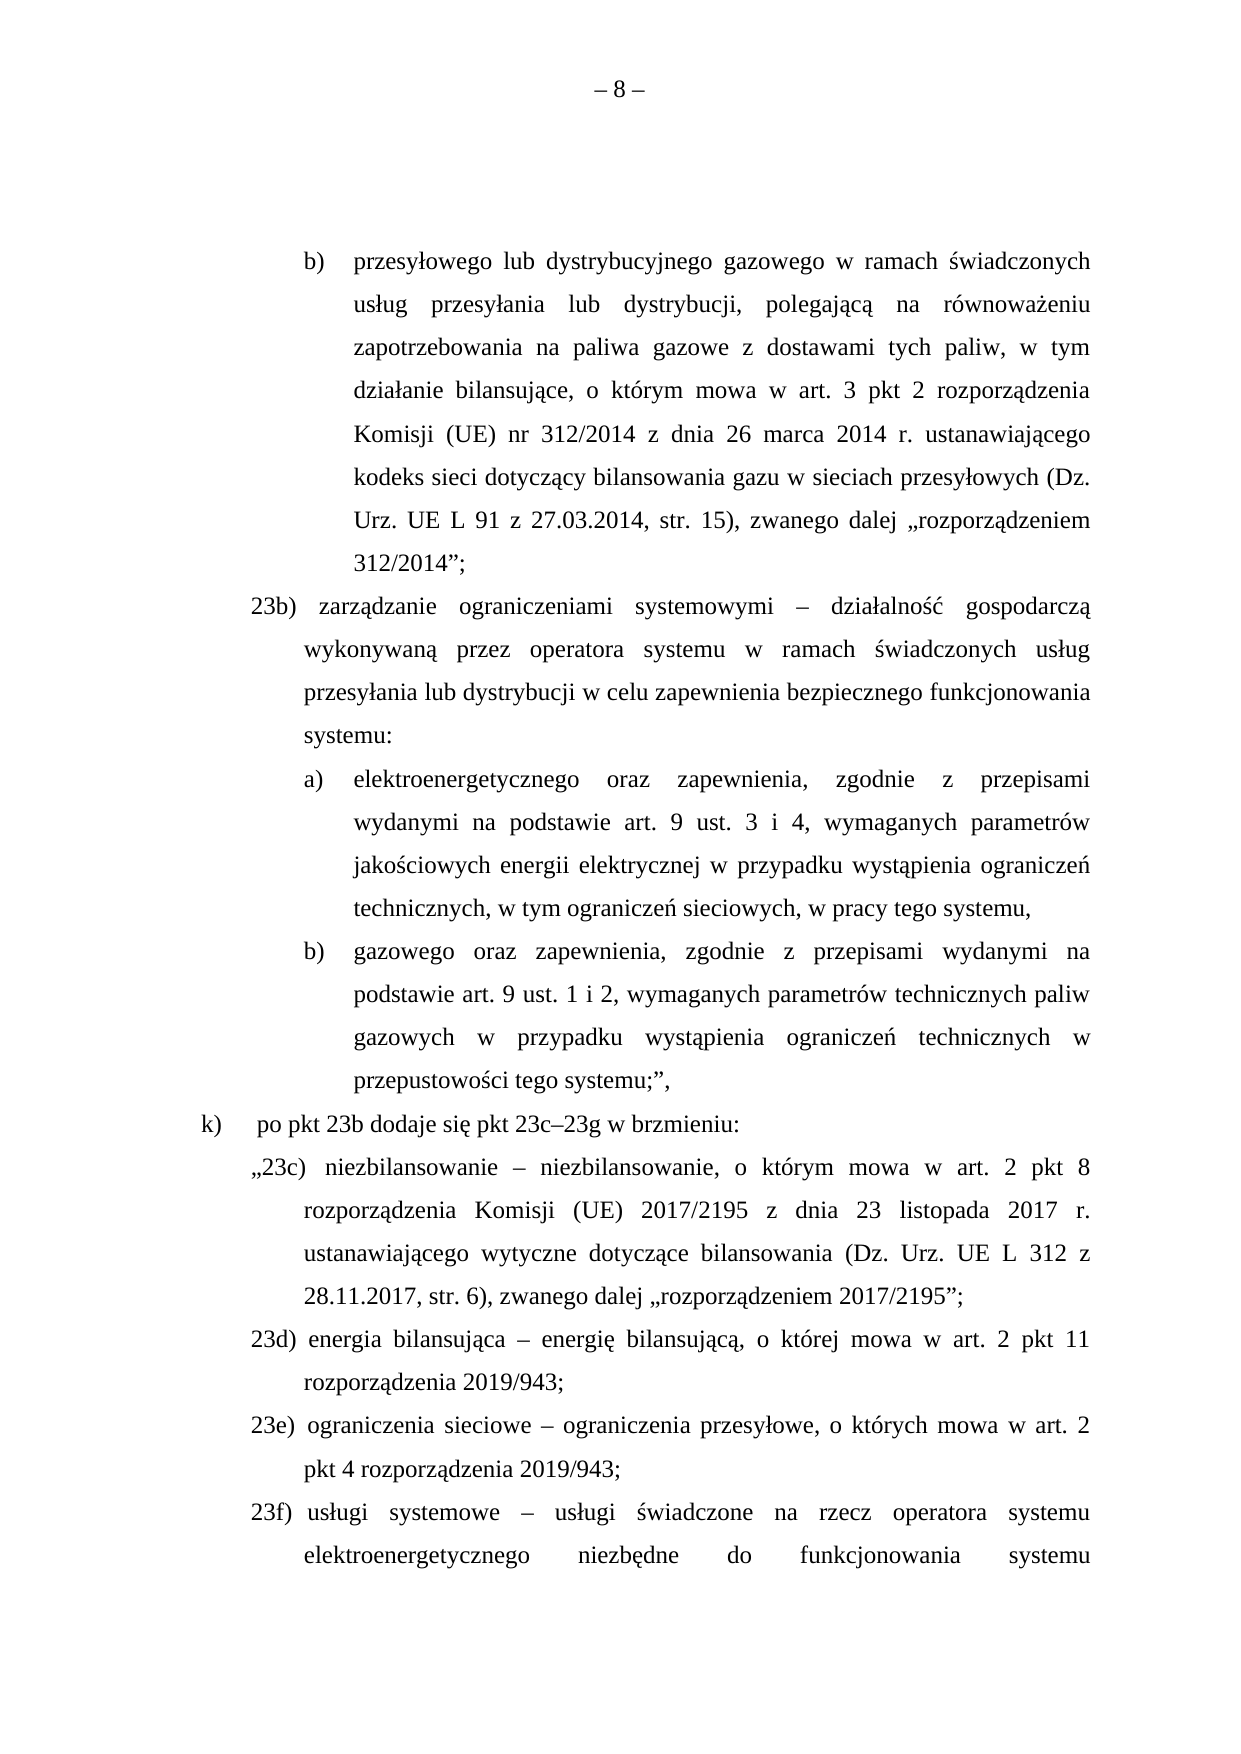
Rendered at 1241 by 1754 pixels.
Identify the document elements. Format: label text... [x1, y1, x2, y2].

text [251, 1497, 1091, 1569]
text b) przesyłowego lub dystrybucyjnego gazowego w ramach świadczonych usług przesyłania lub dystrybucji, polegającą na równoważeniu zapotrzebowania na paliwa gazowe z dostawami tych paliw, w tym działanie bilansujące, o którym mowa w art. 3 pkt 2 rozporządzenia Komisji (UE) nr 312/2014 z dnia 26 marca 2014 r. ustanawiającego kodeks sieci dotyczący bilansowania gazu w sieciach przesyłowych (Dz. Urz. UE L 91 z 27.03.2014, str. 15), zwanego dalej „rozporządzeniem 312/2014”; [304, 246, 1091, 577]
text 23b) zarządzanie ograniczeniami systemowymi – działalność gospodarczą wykonywaną przez operatora systemu w ramach świadczonych usług przesyłania lub dystrybucji w celu zapewnienia bezpiecznego funkcjonowania systemu: [251, 591, 1091, 749]
text k) po pkt 23b dodaje się pkt 23c–23g w brzmieniu: [201, 1109, 1091, 1137]
text b) gazowego oraz zapewnienia, zgodnie z przepisami wydanymi na podstawie art. 9 ust. 1 i 2, wymaganych parametrów technicznych paliw gazowych w przypadku wystąpienia ograniczeń technicznych w przepustowości tego systemu;”, [304, 936, 1091, 1094]
text 23e) ograniczenia sieciowe – ograniczenia przesyłowe, o których mowa w art. 2 pkt 4 rozporządzenia 2019/943; [251, 1411, 1091, 1482]
text 23d) energia bilansująca – energię bilansującą, o której mowa w art. 2 pkt 11 rozporządzenia 2019/943; [251, 1324, 1091, 1396]
text a) elektroenergetycznego oraz zapewnienia, zgodnie z przepisami wydanymi na podstawie art. 9 ust. 3 i 4, wymaganych parametrów jakościowych energii elektrycznej w przypadku wystąpienia ograniczeń technicznych, w tym ograniczeń sieciowych, w pracy tego systemu, [304, 764, 1091, 922]
text „23c) niezbilansowanie – niezbilansowanie, o którym mowa w art. 2 pkt 8 rozporządzenia Komisji (UE) 2017/2195 z dnia 23 listopada 2017 r. ustanawiającego wytyczne dotyczące bilansowania (Dz. Urz. UE L 312 z 28.11.2017, str. 6), zwanego dalej „rozporządzeniem 2017/2195”; [251, 1152, 1091, 1310]
